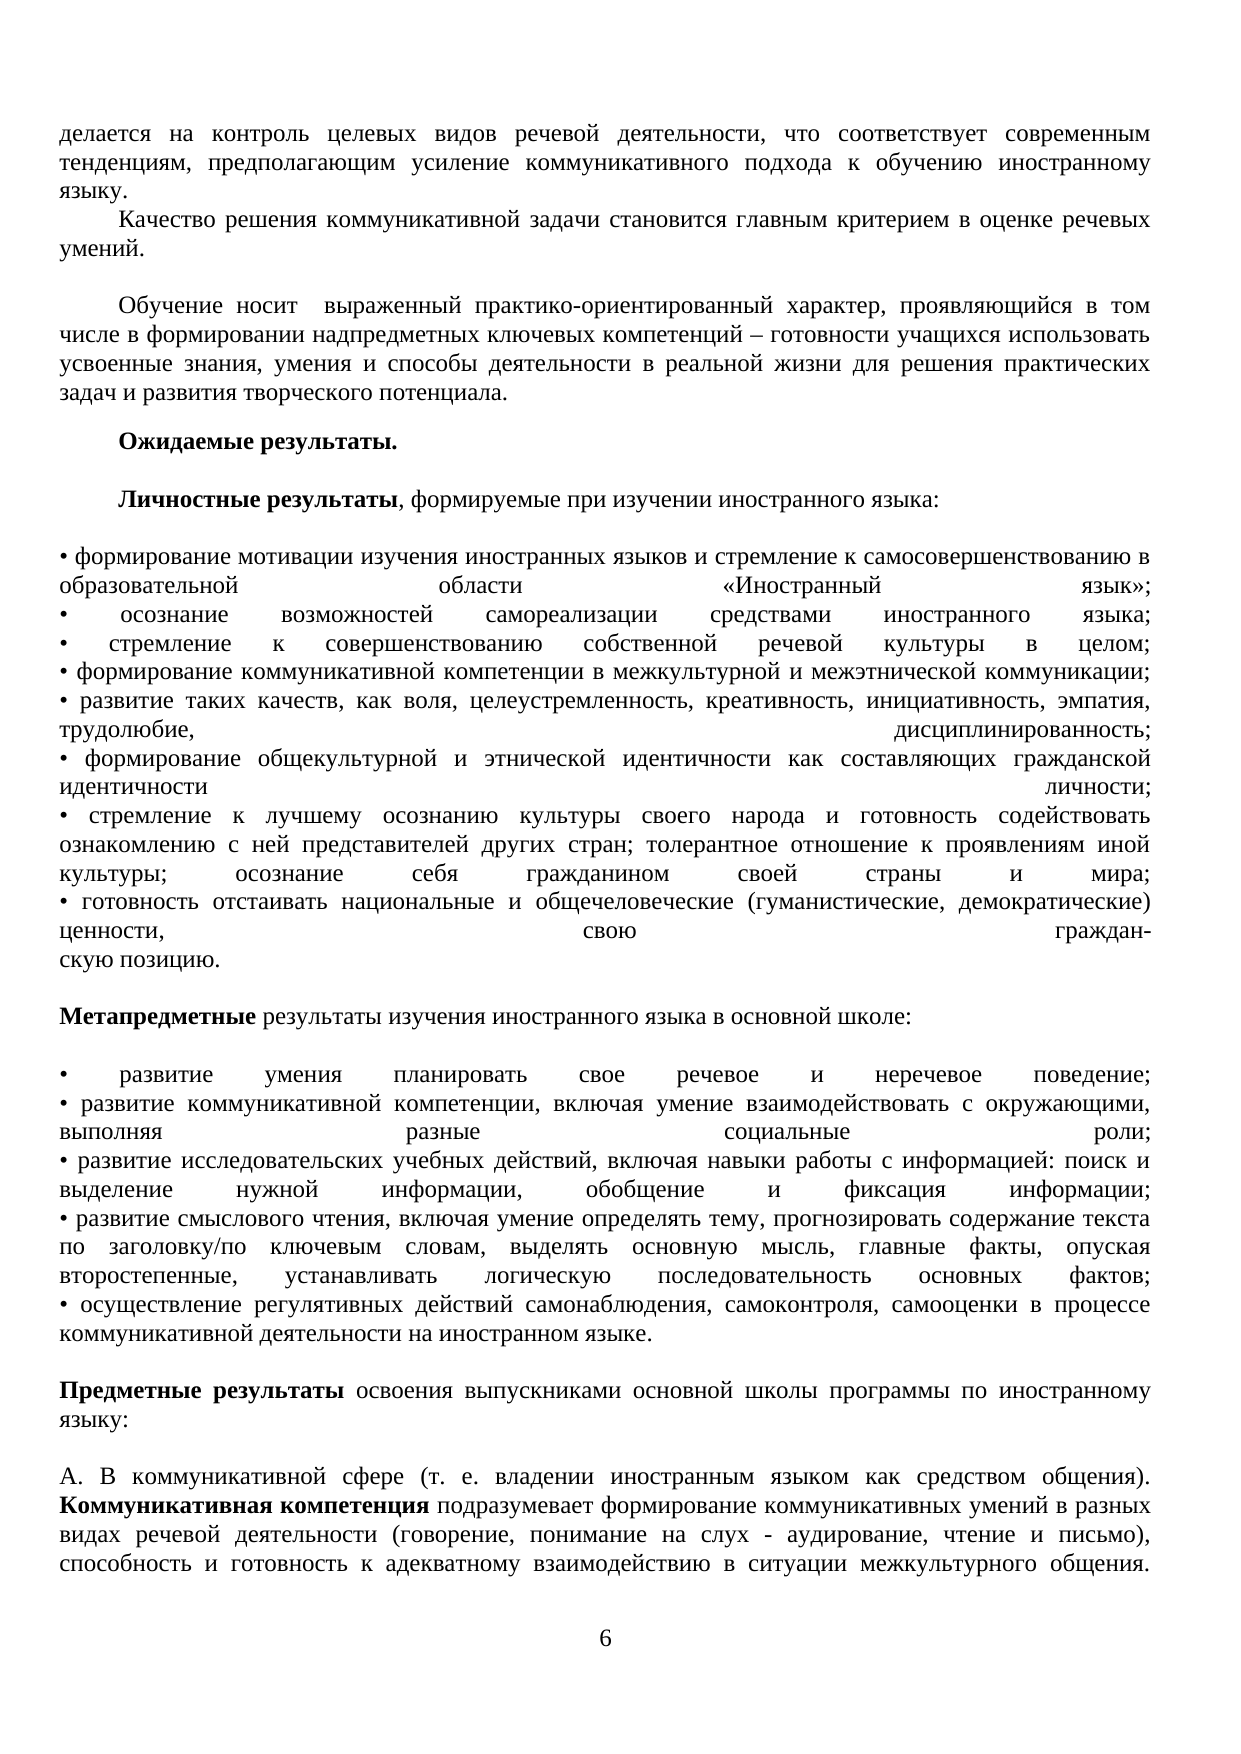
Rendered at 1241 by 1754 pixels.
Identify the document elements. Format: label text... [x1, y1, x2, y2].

text Качество решения коммуникативной задачи становится главным критерием в оценке речевых умений. [59, 204, 1152, 262]
text • развитие умения планировать свое речевое и неречевое поведение; • развитие коммуникативной компетенции, включая умение взаимодействовать с окружающими, выполняя разные социальные роли; • развитие исследовательских учебных действий, включая навыки работы с информацией: поиск и выделение нужной информации, обобщение и фиксация информации; • развитие смыслового чтения, включая умение определять тему, прогнозировать содержание текста по заголовку/по ключевым словам, выделять основную мысль, главные факты, опуская второстепенные, устанавливать логическую последовательность основных фактов; • осуществление регулятивных действий самонаблюдения, самоконтроля, самооценки в процессе коммуникативной деятельности на иностранном языке. [59, 1030, 1152, 1346]
text • формирование мотивации изучения иностранных языков и стремление к самосовершенствованию в образовательной области «Иностранный язык»; • осознание возможностей самореализации средствами иностранного языка; • стремление к совершенствованию собственной речевой культуры в целом; • формирование коммуникативной компетенции в межкультурной и межэтнической коммуникации; • развитие таких качеств, как воля, целеустремленность, креативность, инициативность, эмпатия, трудолюбие, дисциплинированность; • формирование общекультурной и этнической идентичности как составляющих гражданской идентичности личности; • стремление к лучшему осознанию культуры своего народа и готовность содействовать ознакомлению с ней представителей других стран; толерантное отношение к проявлениям иной культуры; осознание себя гражданином своей страны и мира; • готовность отстаивать национальные и общечеловеческие (гуманистические, демократические) ценности, свою граждан- скую позицию. [59, 513, 1152, 973]
text Обучение носит выраженный практико-ориентированный характер, проявляющийся в том числе в формировании надпредметных ключевых компетенций – готовности учащихся использовать усвоенные знания, умения и способы деятельности в реальной жизни для решения практических задач и развития творческого потенциала. [59, 291, 1152, 406]
text Ожидаемые результаты. [59, 426, 1152, 455]
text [59, 118, 1152, 204]
text Личностные результаты, формируемые при изучении иностранного языка: [59, 484, 1152, 513]
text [59, 1433, 1152, 1576]
text Предметные результаты освоения выпускниками основной школы программы по иностранному языку: [59, 1346, 1152, 1433]
text Метапредметные результаты изучения иностранного языка в основной школе: [59, 973, 1152, 1030]
